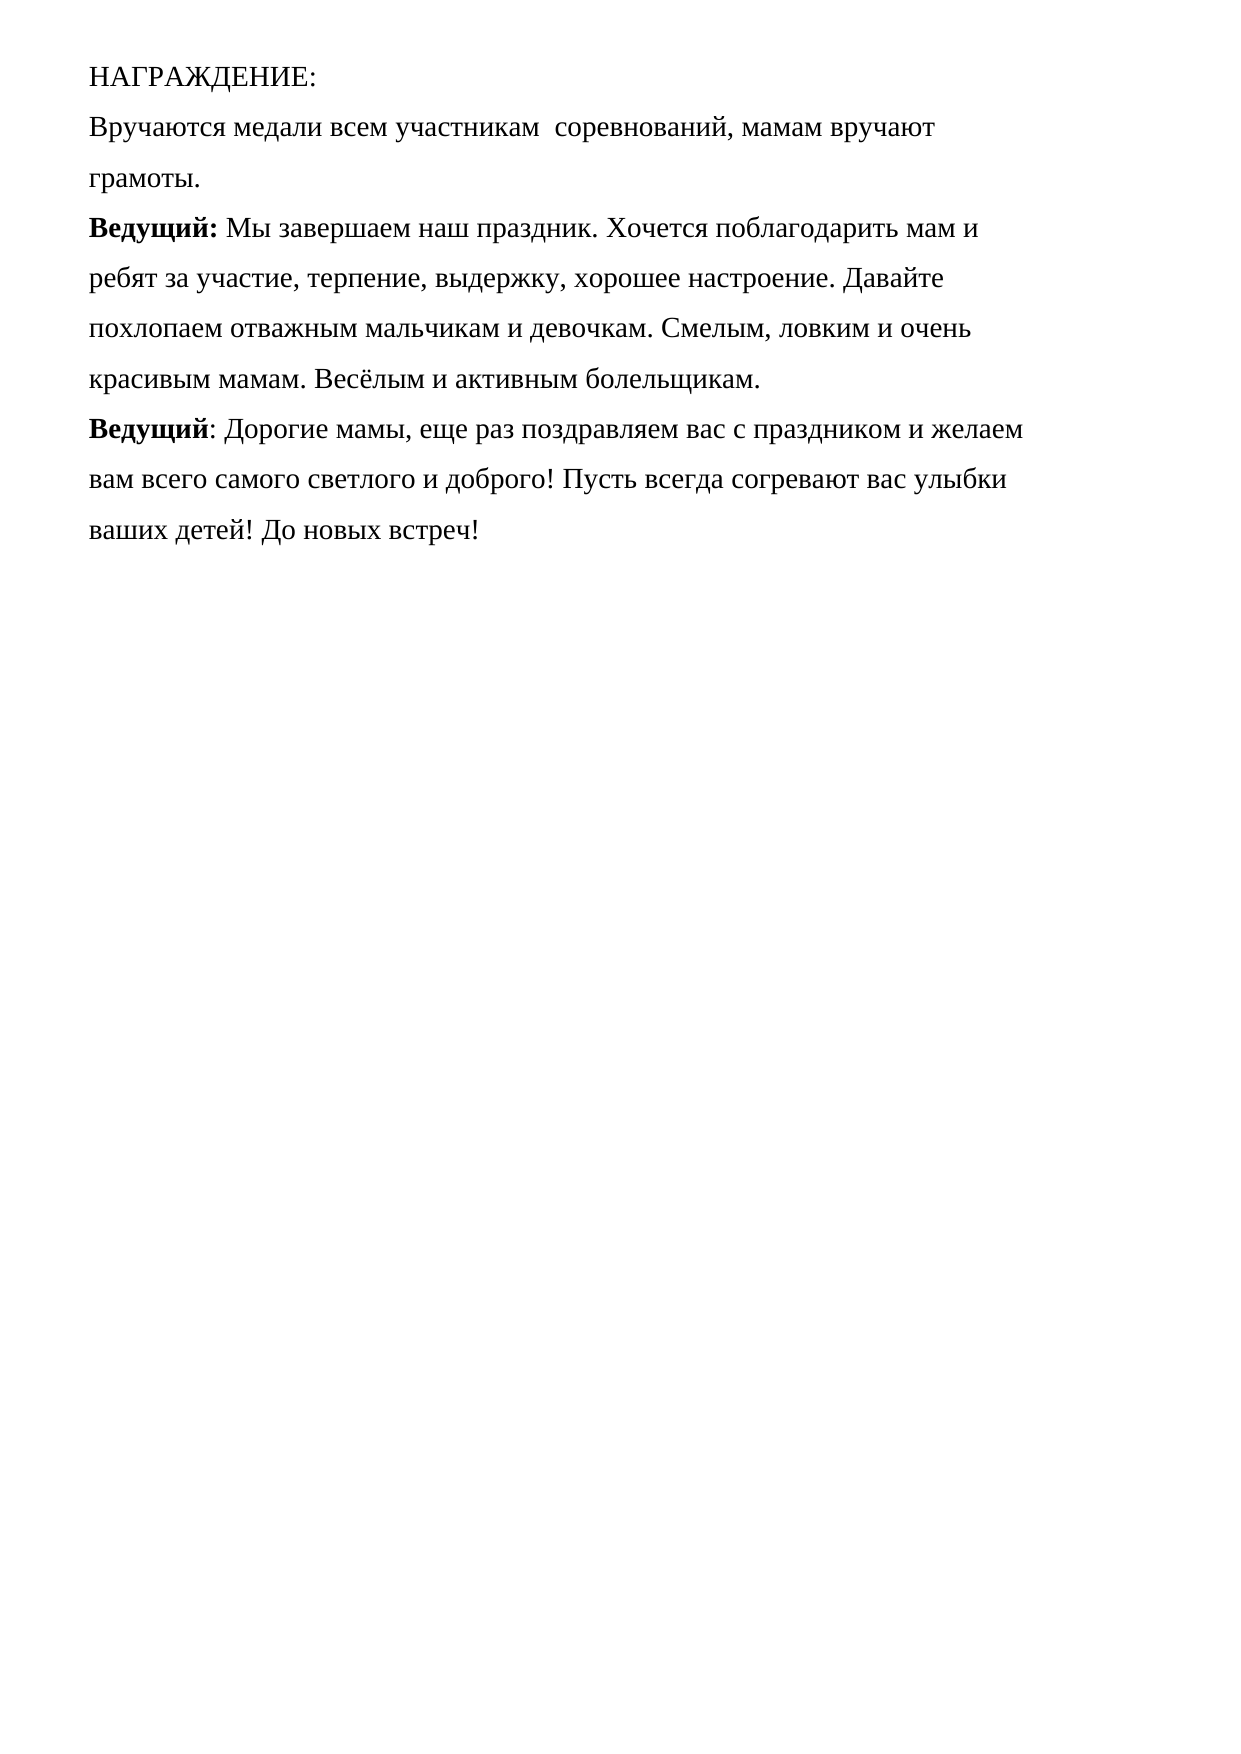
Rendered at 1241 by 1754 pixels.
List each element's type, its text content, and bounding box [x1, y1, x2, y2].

text вам всего самого светлого и доброго! Пусть всегда согревают вас улыбки [89, 462, 1152, 495]
text ребят за участие, терпение, выдержку, хорошее настроение. Давайте [89, 260, 1152, 294]
text НАГРАЖДЕНИЕ: [89, 59, 1152, 93]
text Ведущий: Мы завершаем наш праздник. Хочется поблагодарить мам и [89, 210, 1152, 243]
text Ведущий: Дорогие мамы, еще раз поздравляем вас с праздником и желаем [89, 411, 1152, 445]
text грамоты. [89, 160, 1152, 193]
text ваших детей! До новых встреч! [89, 512, 1152, 545]
text красивым мамам. Весёлым и активным болельщикам. [89, 361, 1152, 394]
text похлопаем отважным мальчикам и девочкам. Смелым, ловким и очень [89, 311, 1152, 344]
text Вручаются медали всем участникам соревнований, мамам вручают [89, 109, 1152, 143]
